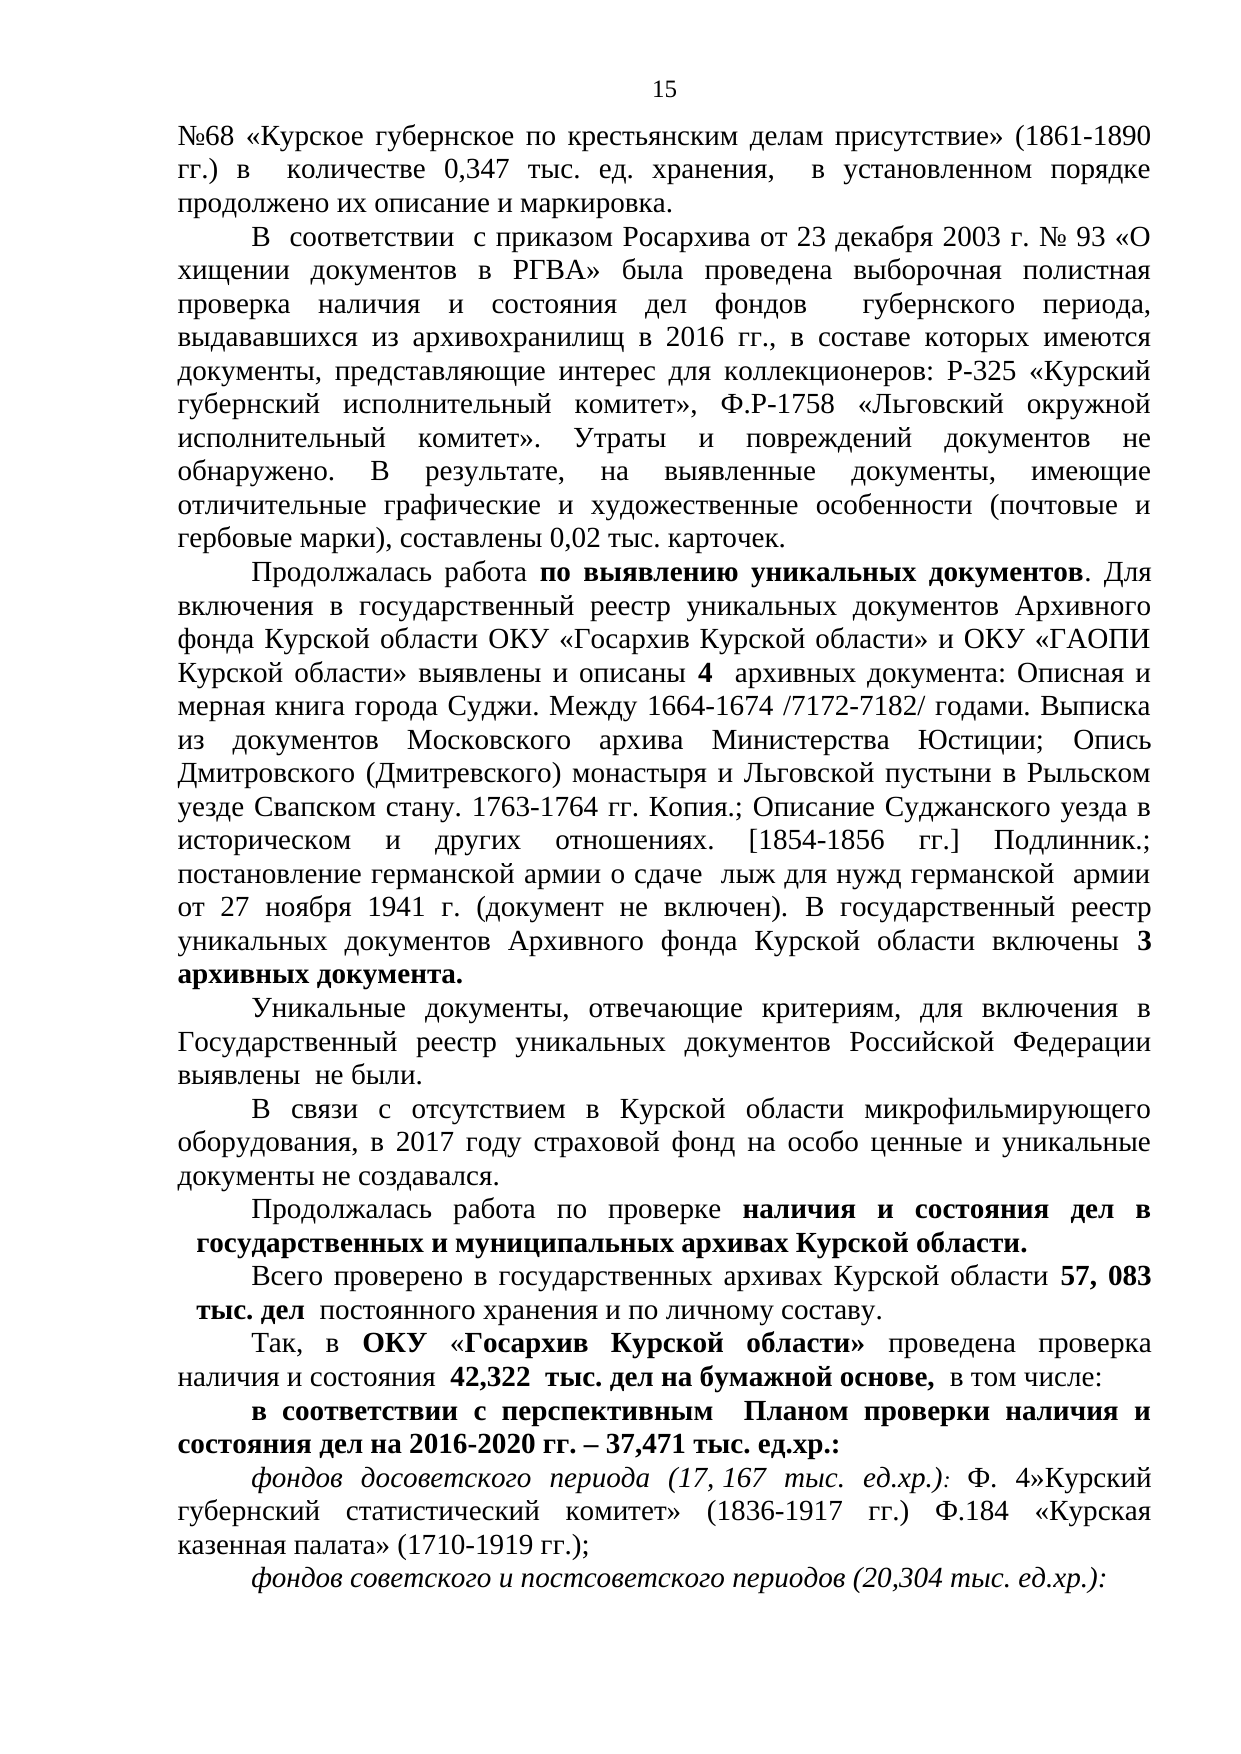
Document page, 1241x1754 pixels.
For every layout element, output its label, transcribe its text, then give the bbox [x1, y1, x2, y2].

text фондов досоветского периода (17, 167 тыс. ед.хр.): Ф. 4»Курский губернский статистический комитет» (1836-1917 гг.) Ф.184 «Курская казенная палата» (1710-1919 гг.); [177, 1460, 1152, 1560]
text Продолжалась работа по проверке наличия и состояния дел в государственных и муниципальных архивах Курской области. [196, 1191, 1152, 1258]
text фондов советского и постсоветского периодов (20,304 тыс. ед.хр.): [177, 1560, 1152, 1594]
text в соответствии с перспективным Планом проверки наличия и состояния дел на 2016-2020 гг. – 37,471 тыс. ед.хр.: [177, 1393, 1152, 1460]
text Продолжалась работа по выявлению уникальных документов. Для включения в государственный реестр уникальных документов Архивного фонда Курской области ОКУ «Госархив Курской области» и ОКУ «ГАОПИ Курской области» выявлены и описаны 4 архивных документа: Описная и мерная книга города Суджи. Между 1664-1674 /7172-7182/ годами. Выписка из документов Московского архива Министерства Юстиции; Опись Дмитровского (Дмитревского) монастыря и Льговской пустыни в Рыльском уезде Свапском стану. 1763-1764 гг. Копия.; Описание Суджанского уезда в историческом и других отношениях. [1854-1856 гг.] Подлинник.; постановление германской армии о сдаче лыж для нужд германской армии от 27 ноября 1941 г. (документ не включен). В государственный реестр уникальных документов Архивного фонда Курской области включены 3 архивных документа. [177, 554, 1152, 990]
text В связи с отсутствием в Курской области микрофильмирующего оборудования, в 2017 году страховой фонд на особо ценные и уникальные документы не создавался. [177, 1091, 1152, 1191]
text Всего проверено в государственных архивах Курской области 57, 083 тыс. дел постоянного хранения и по личному составу. [196, 1258, 1152, 1326]
text В соответствии с приказом Росархива от 23 декабря 2003 г. № 93 «О хищении документов в РГВА» была проведена выборочная полистная проверка наличия и состояния дел фондов губернского периода, выдававшихся из архивохранилищ в 2016 гг., в составе которых имеются документы, представляющие интерес для коллекционеров: Р-325 «Курский губернский исполнительный комитет», Ф.Р-1758 «Льговский окружной исполнительный комитет». Утраты и повреждений документов не обнаружено. В результате, на выявленные документы, имеющие отличительные графические и художественные особенности (почтовые и гербовые марки), составлены 0,02 тыс. карточек. [177, 219, 1152, 554]
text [177, 118, 1152, 219]
text Так, в ОКУ «Госархив Курской области» проведена проверка наличия и состояния 42,322 тыс. дел на бумажной основе, в том числе: [177, 1326, 1152, 1393]
text Уникальные документы, отвечающие критериям, для включения в Государственный реестр уникальных документов Российской Федерации выявлены не были. [177, 990, 1152, 1091]
